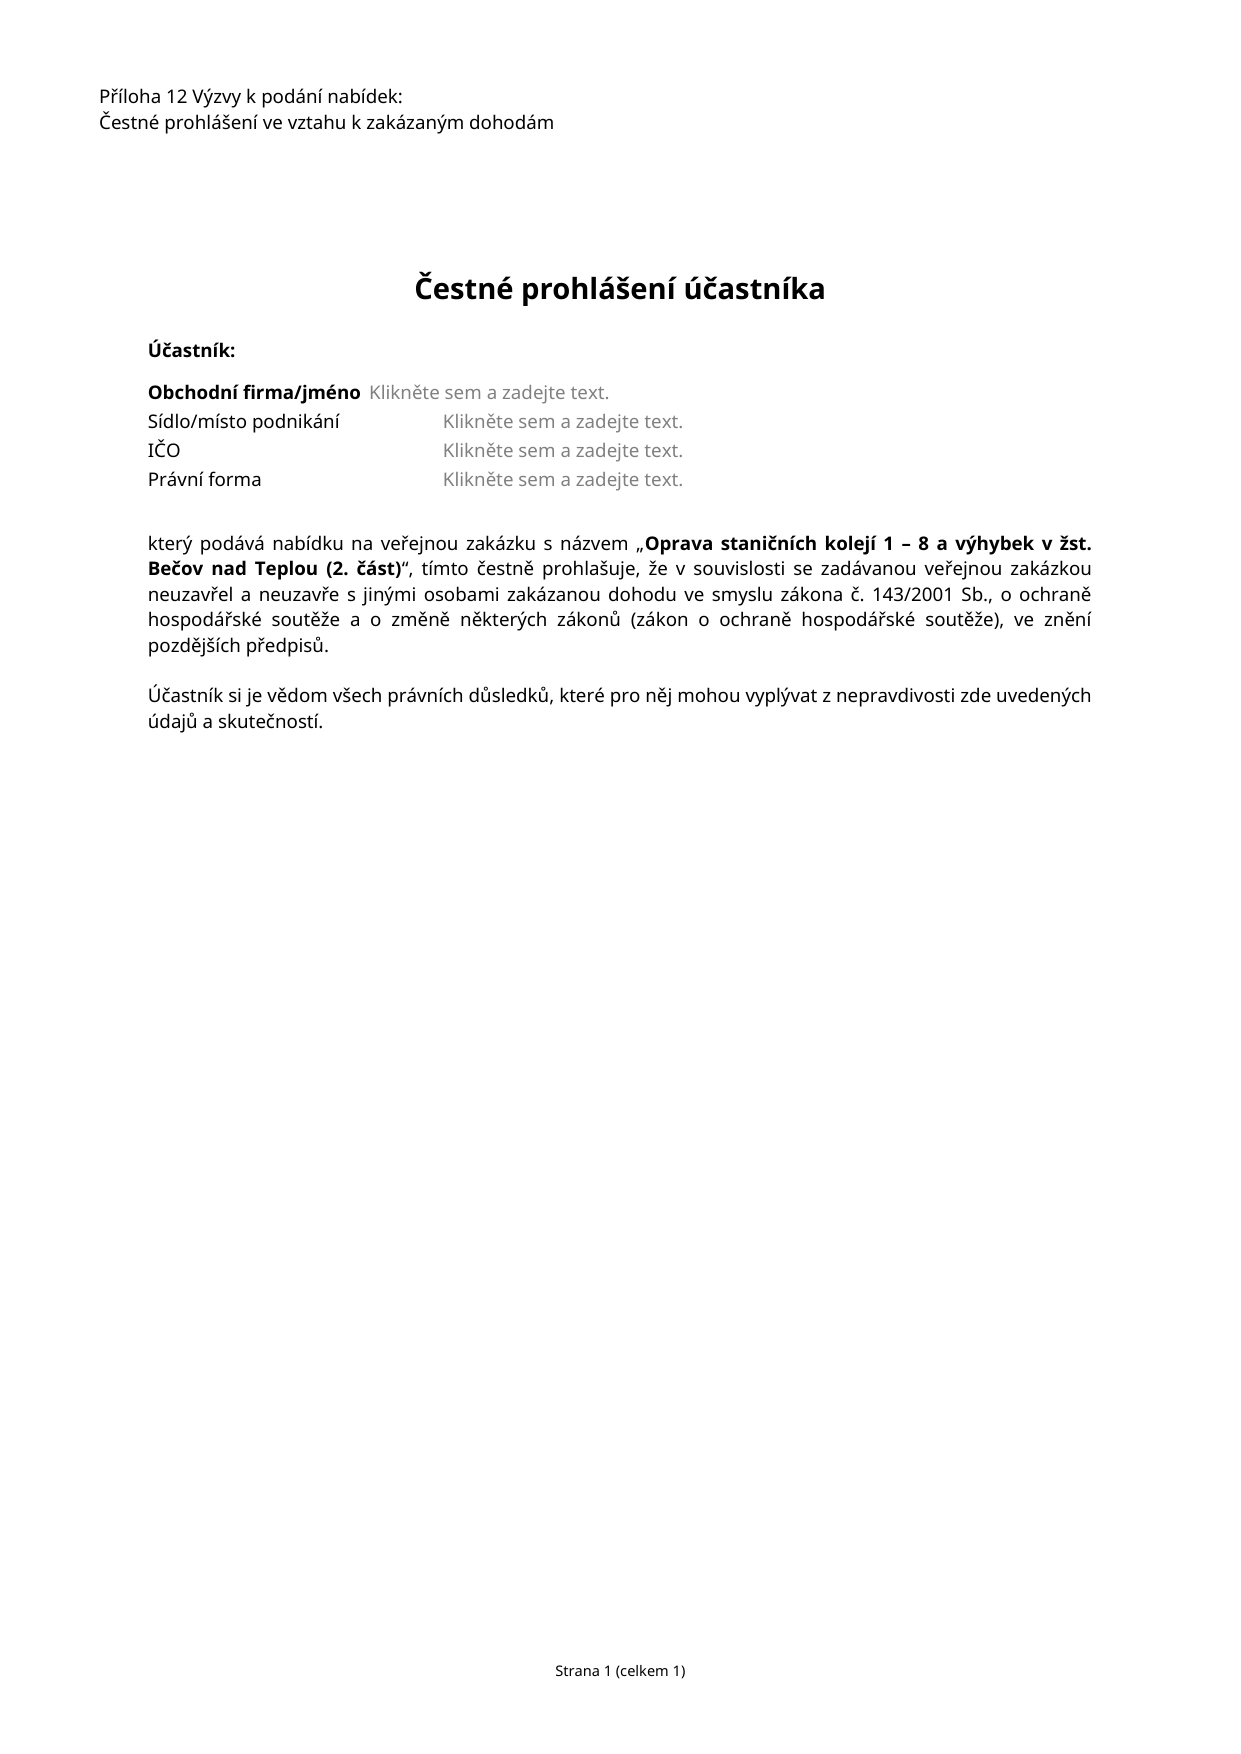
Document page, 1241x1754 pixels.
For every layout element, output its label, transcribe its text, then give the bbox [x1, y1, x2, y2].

text který podává nabídku na veřejnou zakázku s názvem „Oprava staničních kolejí 1 – 8 a výhybek v žst. Bečov nad Teplou (2. část)“, tímto čestně prohlašuje, že v souvislosti se zadávanou veřejnou zakázkou neuzavřel a neuzavře s jinými osobami zakázanou dohodu ve smyslu zákona č. 143/2001 Sb., o ochraně hospodářské soutěže a o změně některých zákonů (zákon o ochraně hospodářské soutěže), ve znění pozdějších předpisů. [148, 530, 1093, 658]
text Účastník: [148, 333, 1093, 364]
text Právní forma [148, 463, 1093, 492]
text Účastník si je vědom všech právních důsledků, které pro něj mohou vyplývat z nepravdivosti zde uvedených údajů a skutečností. [148, 683, 1093, 734]
text Sídlo/místo podnikání [148, 405, 1093, 434]
text IČO [148, 434, 1093, 463]
title Čestné prohlášení účastníka [148, 268, 1093, 308]
text Obchodní firma/jméno [148, 376, 1093, 405]
